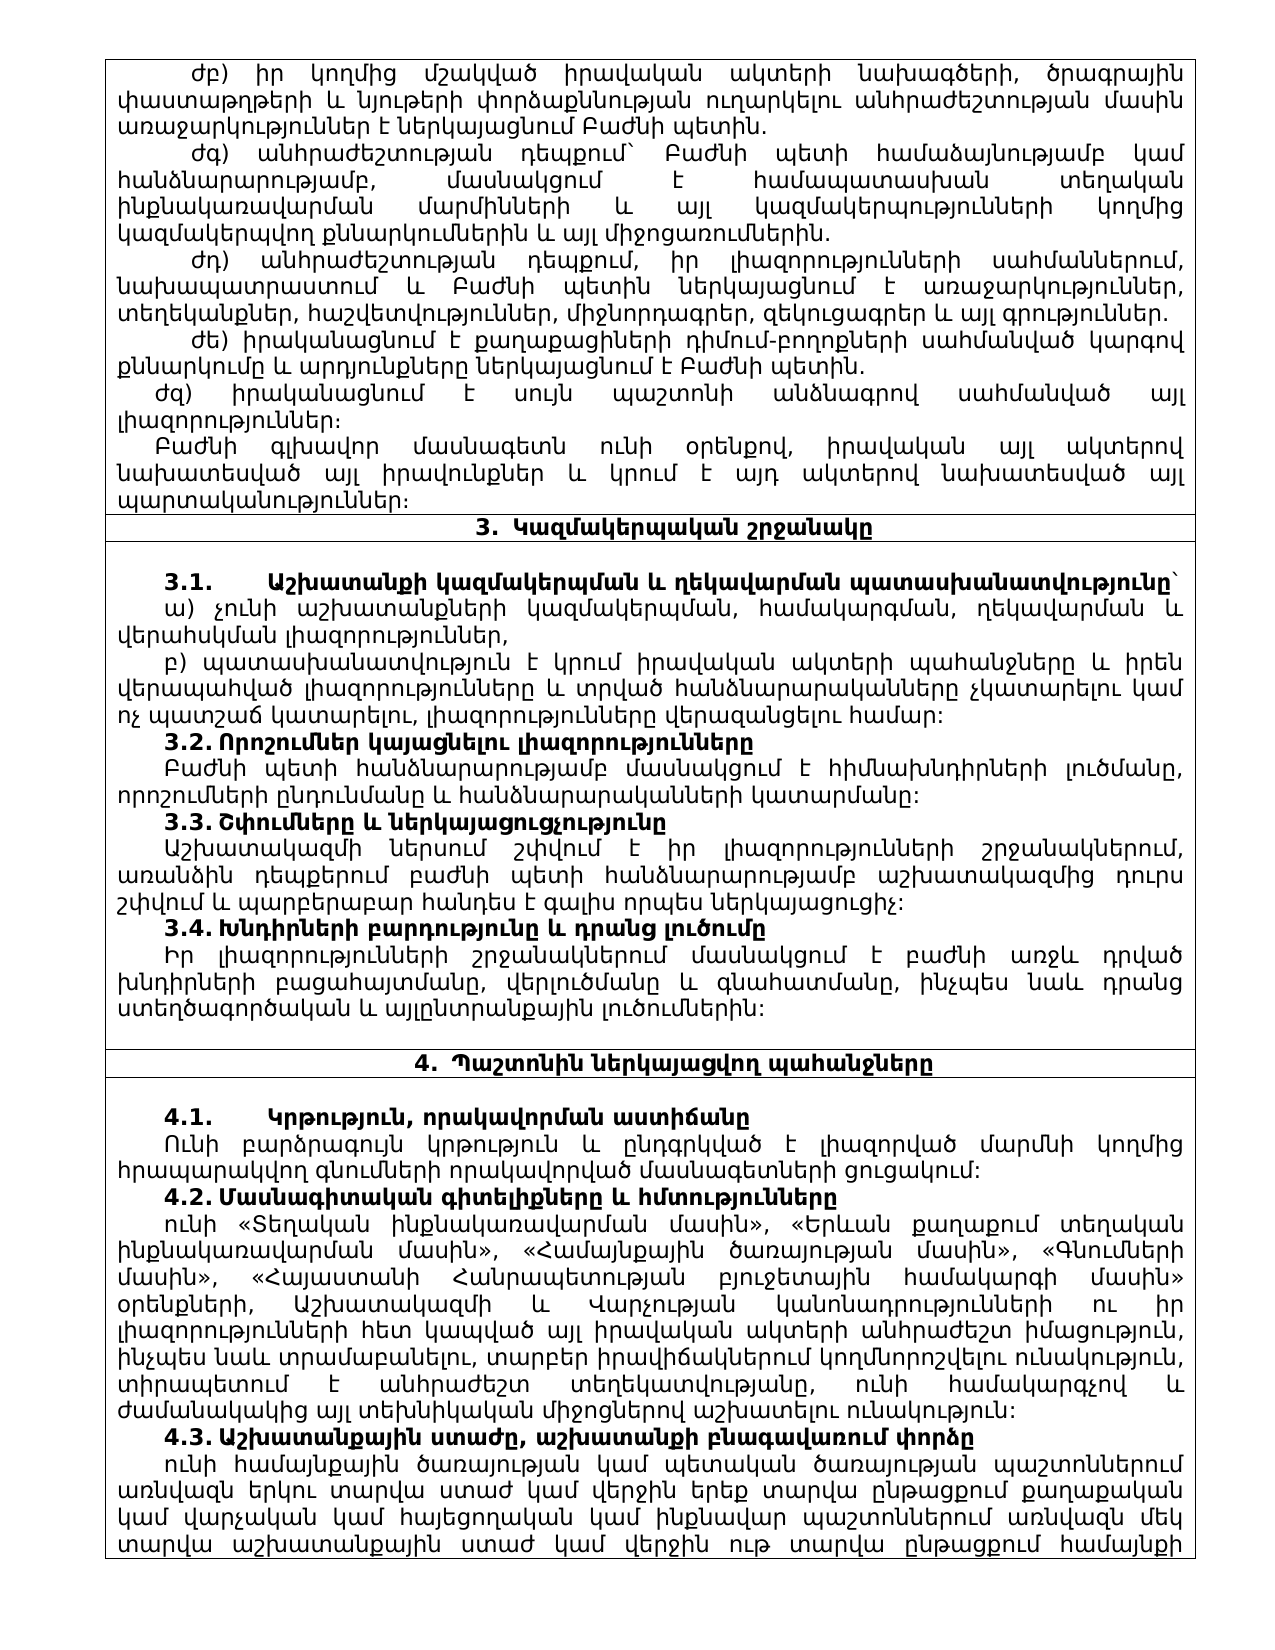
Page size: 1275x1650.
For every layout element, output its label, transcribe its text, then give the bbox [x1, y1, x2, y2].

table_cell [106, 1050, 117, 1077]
table_cell Աշխատանքի կազմակերպման և ղեկավարման պատասխանատվությունը՝ ա) չունի աշխատանքների կազմակերպման, համակարգման, ղեկավարման և վերահսկման լիազորություններ, բ) պատասխանատվություն է կրում իրավական ակտերի պահանջները և իրեն վերապահված լիազորությունները և տրված հանձնարարականները չկատարելու կամ ոչ պատշաճ կատարելու, լիազորությունները վերազանցելու համար: Որոշումներ կայացնելու լիազորությունները Բաժնի պետի հանձնարարությամբ մասնակցում է հիմնախնդիրների լուծմանը, որոշումների ընդունմանը և հանձնարարականների կատարմանը: Շփումները և ներկայացուցչությունը Աշխատակազմի ներսում շփվում է իր լիազորությունների շրջանակներում, առանձին դեպքերում բաժնի պետի հանձնարարությամբ աշխատակազմից դուրս շփվում և պարբերաբար հանդես է գալիս որպես ներկայացուցիչ: Խնդիրների բարդությունը և դրանց լուծումը Իր լիազորությունների շրջանակներում մասնակցում է բաժնի առջև դրված խնդիրների բացահայտմանը, վերլուծմանը և գնահատմանը, ինչպես նաև դրանց ստեղծագործական և այլընտրանքային լուծումներին: [106, 542, 1195, 1049]
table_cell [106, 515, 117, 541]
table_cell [106, 60, 1195, 513]
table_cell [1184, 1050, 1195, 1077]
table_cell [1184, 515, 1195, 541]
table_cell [106, 1078, 1195, 1558]
